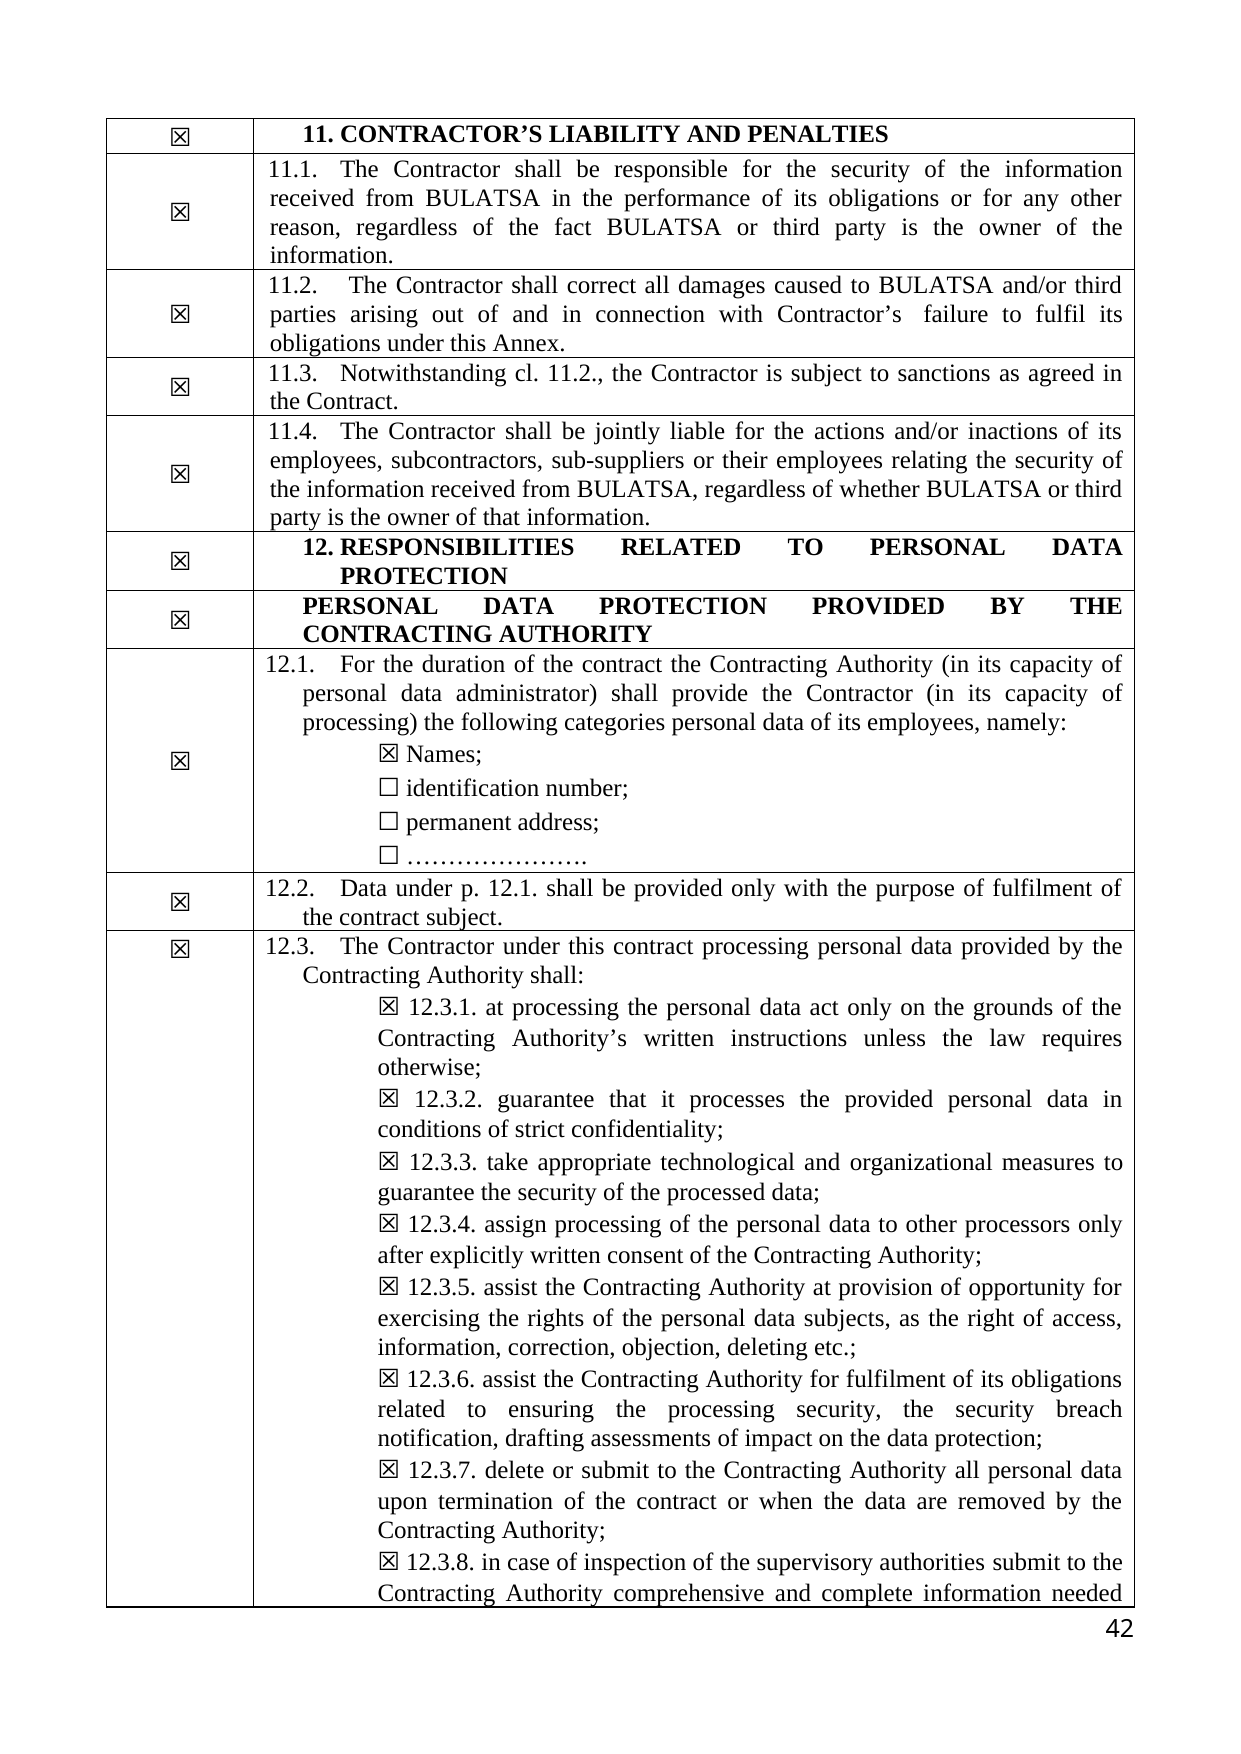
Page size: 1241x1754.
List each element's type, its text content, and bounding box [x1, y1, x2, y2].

table_cell Data under p. 12.1. shall be provided only with the purpose of fulfilment of the contract subject. [254, 873, 1134, 930]
table_cell The Contractor shall correct all damages caused to BULATSA and/or third parties arising out of and in connection with Contractor’s failure to fulfil its obligations under this Annex. [254, 270, 1134, 357]
table_cell RESPONSIBILITIES RELATED TO PERSONAL DATA PROTECTION [254, 532, 1134, 590]
table_cell For the duration of the contract the Contracting Authority (in its capacity of personal data administrator) shall provide the Contractor (in its capacity of processing) the following categories personal data of its employees, namely: Names; ☐ identification number; ☐ permanent address; ☐ …………………. [254, 649, 1134, 872]
table_cell Notwithstanding cl. 11.2., the Contractor is subject to sanctions as agreed in the Contract. [254, 358, 1134, 415]
table_cell PERSONAL DATA PROTECTION PROVIDED BY THE CONTRACTING AUTHORITY [254, 591, 1134, 648]
table_cell The Contractor shall be responsible for the security of the information received from BULATSA in the performance of its obligations or for any other reason, regardless of the fact BULATSA or third party is the owner of the information. [254, 154, 1134, 269]
table_cell CONTRACTOR’S LIABILITY AND PENALTIES [254, 119, 1134, 153]
table_cell The Contractor shall be jointly liable for the actions and/or inactions of its employees, subcontractors, sub-suppliers or their employees relating the security of the information received from BULATSA, regardless of whether BULATSA or third party is the owner of that information. [254, 416, 1134, 531]
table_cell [254, 931, 1134, 1606]
